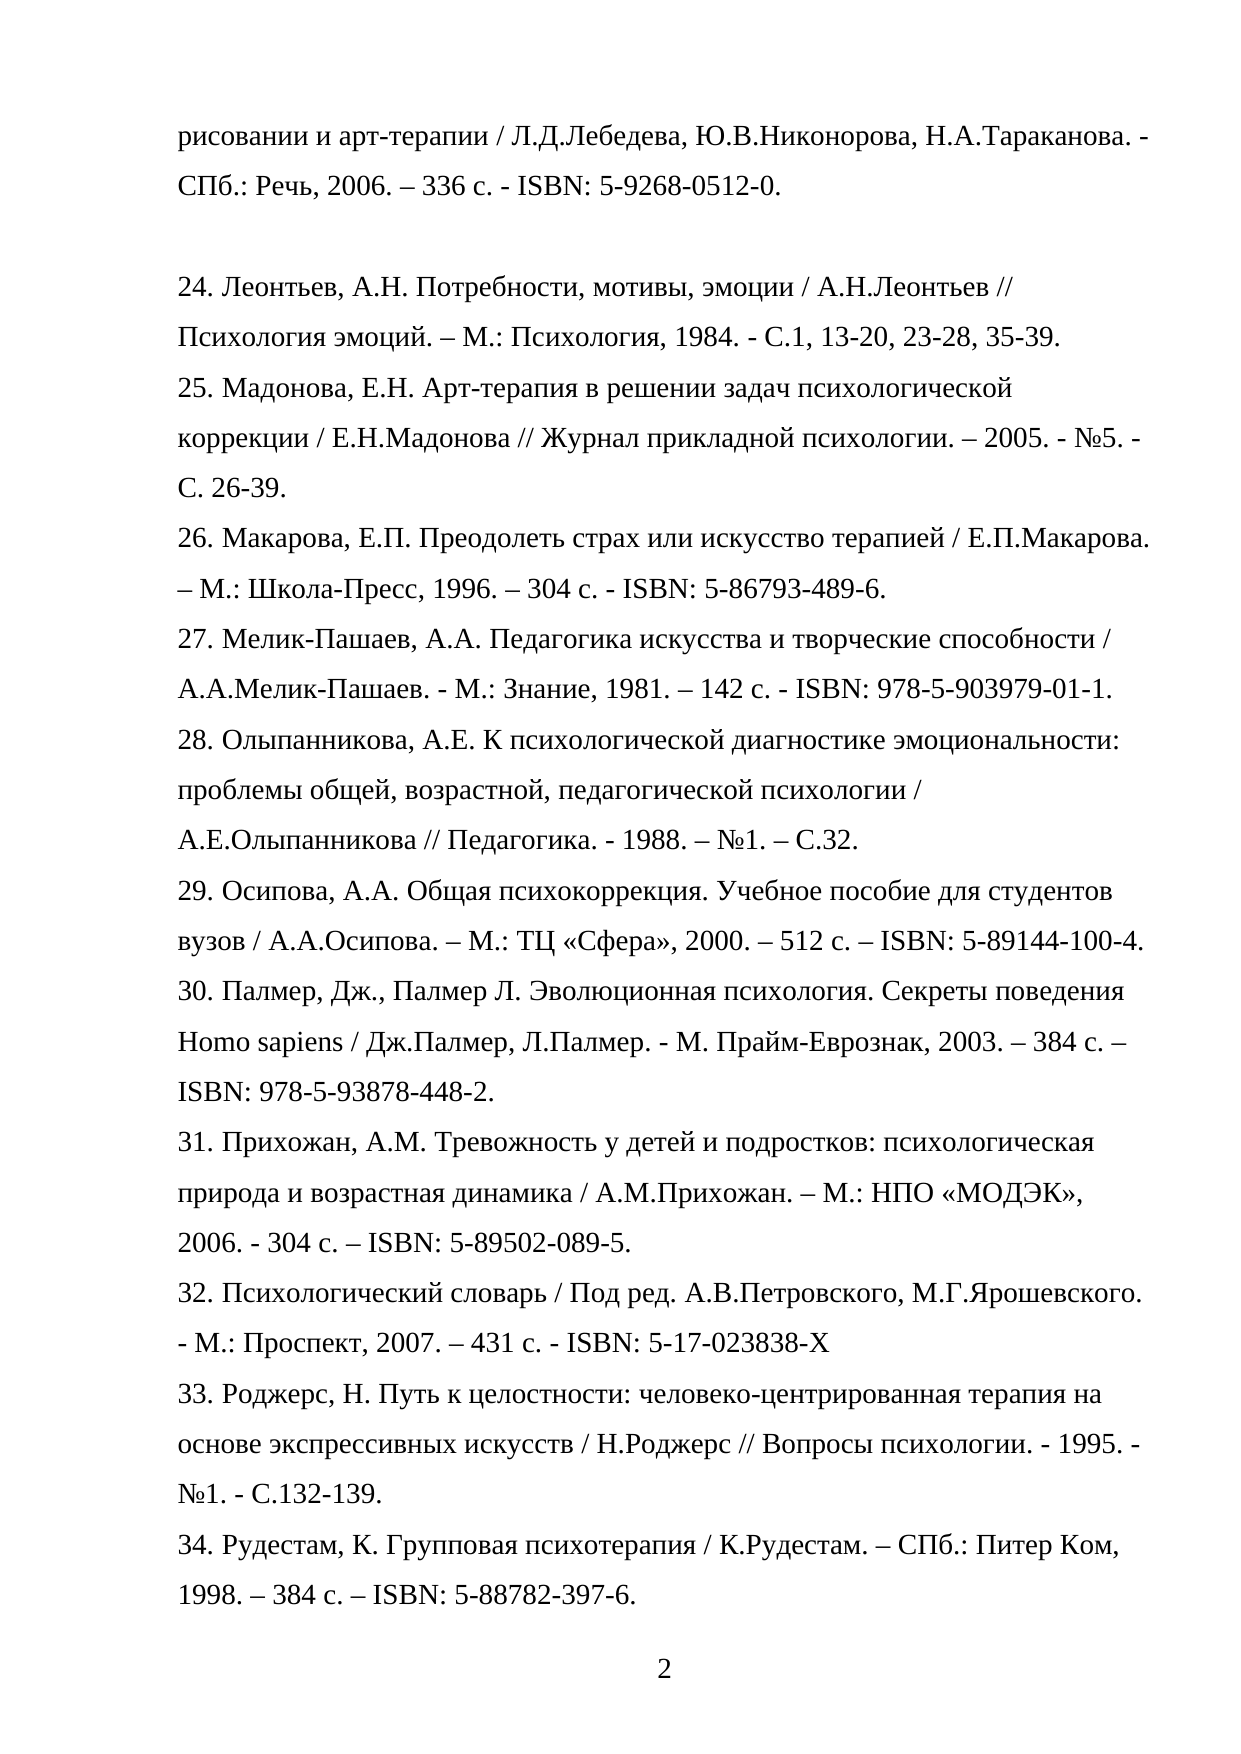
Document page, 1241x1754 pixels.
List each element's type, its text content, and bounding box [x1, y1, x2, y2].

list Мелик-Пашаев, А.А. Педагогика искусства и творческие способности / А.А.Мелик-Пашаев. - М.: Знание, 1981. – 142 с. - ISBN: 978-5-903979-01-1. [177, 621, 1152, 705]
list Палмер, Дж., Палмер Л. Эволюционная психология. Секреты поведения Homo sapiens / Дж.Палмер, Л.Палмер. - М. Прайм-Еврознак, 2003. – 384 с. – ISBN: 978-5-93878-448-2. [177, 973, 1152, 1108]
list Рудестам, К. Групповая психотерапия / К.Рудестам. – СПб.: Питер Ком, 1998. – 384 с. – ISBN: 5-88782-397-6. [177, 1527, 1152, 1611]
list Роджерс, Н. Путь к целостности: человеко-центрированная терапия на основе экспрессивных искусств / Н.Роджерс // Вопросы психологии. - 1995. - №1. - С.132-139. [177, 1376, 1152, 1510]
list Леонтьев, А.Н. Потребности, мотивы, эмоции / А.Н.Леонтьев // Психология эмоций. – М.: Психология, 1984. - С.1, 13-20, 23-28, 35-39. [177, 269, 1152, 353]
list Психологический словарь / Под ред. А.В.Петровского, М.Г.Ярошевского. - М.: Проспект, 2007. – 431 с. - ISBN: 5-17-023838-X [177, 1275, 1152, 1359]
list Прихожан, А.М. Тревожность у детей и подростков: психологическая природа и возрастная динамика / А.М.Прихожан. – М.: НПО «МОДЭК», 2006. - 304 с. – ISBN: 5-89502-089-5. [177, 1124, 1152, 1258]
list Осипова, А.А. Общая психокоррекция. Учебное пособие для студентов вузов / А.А.Осипова. – М.: ТЦ «Сфера», 2000. – 512 с. – ISBN: 5-89144-100-4. [177, 873, 1152, 957]
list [177, 118, 1152, 202]
list Олыпанникова, А.Е. К психологической диагностике эмоциональности: проблемы общей, возрастной, педагогической психологии / А.Е.Олыпанникова // Педагогика. - 1988. – №1. – С.32. [177, 722, 1152, 856]
list Макарова, Е.П. Преодолеть страх или искусство терапией / Е.П.Макарова. – М.: Школа-Пресс, 1996. – 304 с. - ISBN: 5-86793-489-6. [177, 521, 1152, 604]
list Мадонова, Е.Н. Арт-терапия в решении задач психологической коррекции / Е.Н.Мадонова // Журнал прикладной психологии. – 2005. - №5. - С. 26-39. [177, 370, 1152, 504]
